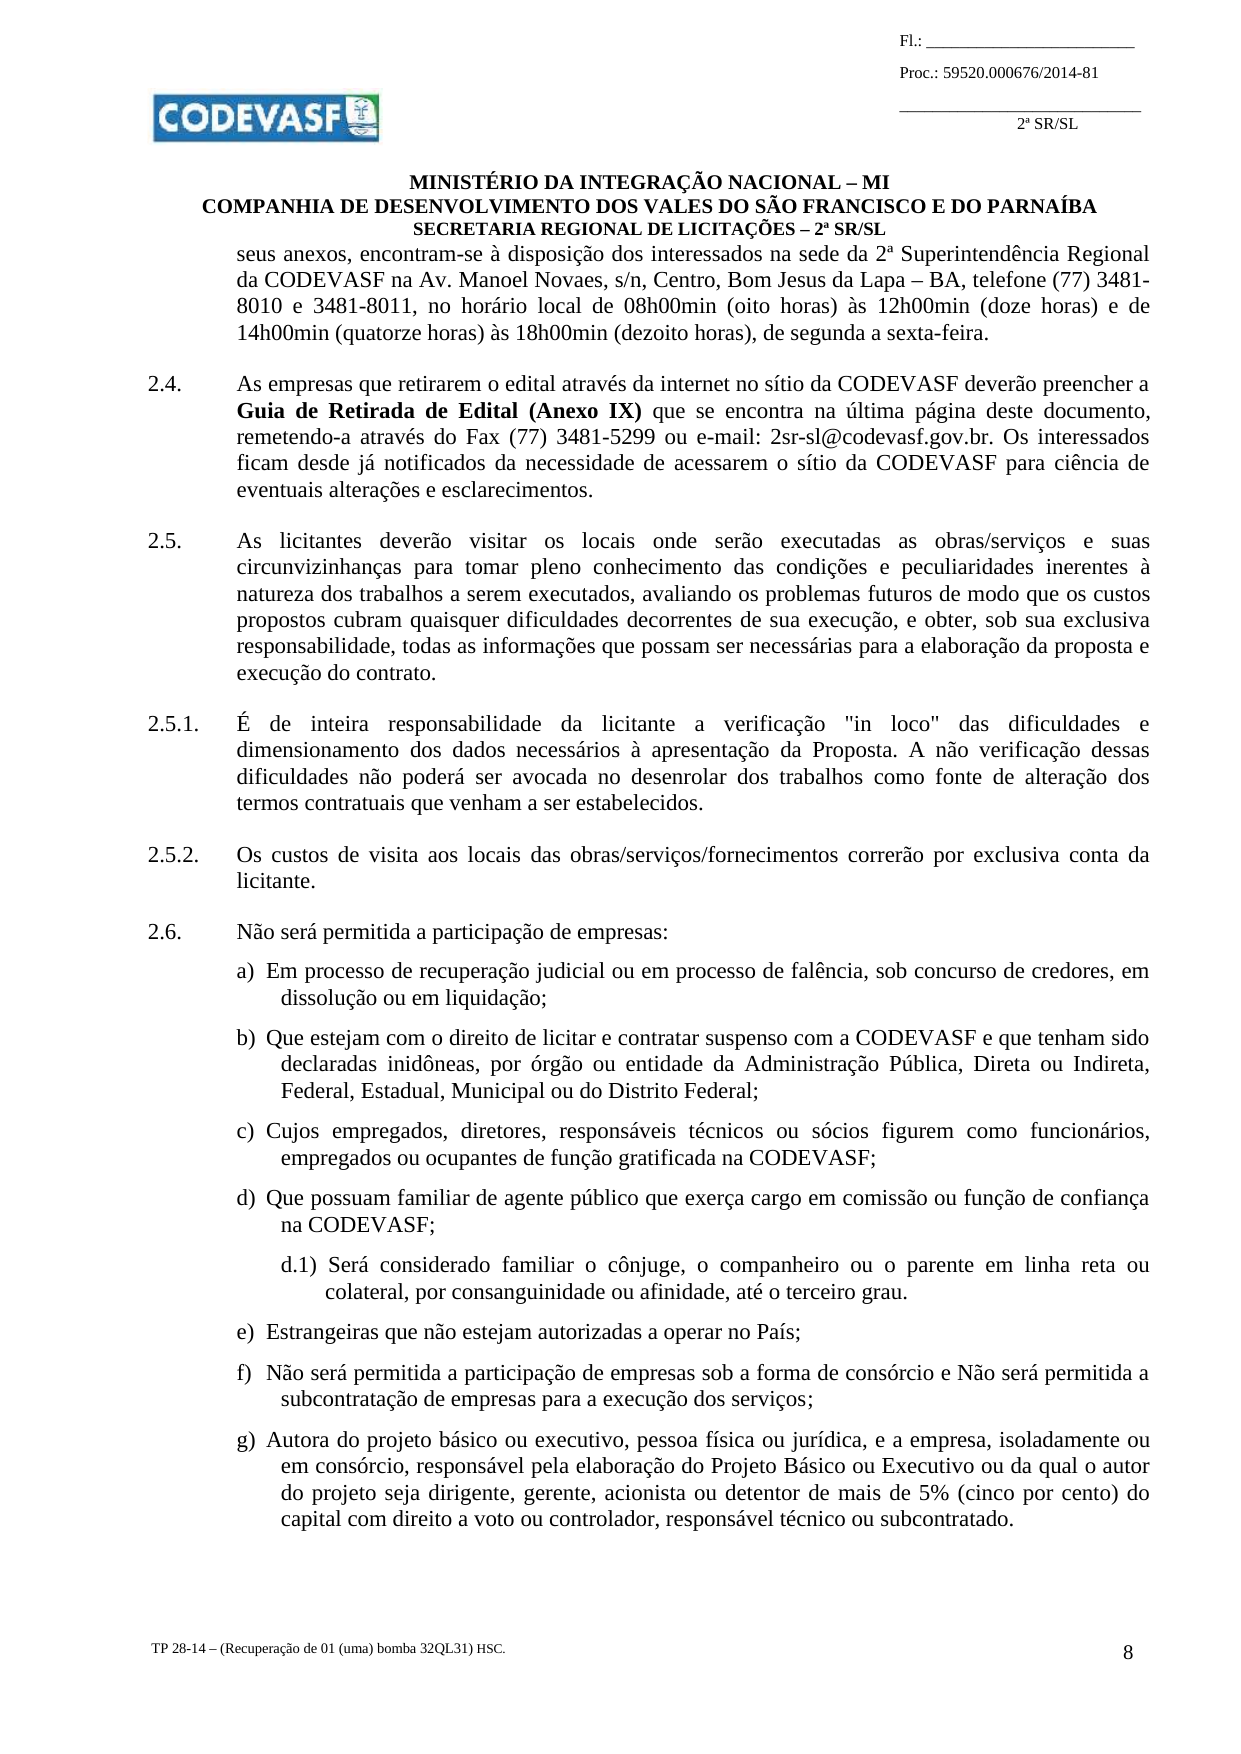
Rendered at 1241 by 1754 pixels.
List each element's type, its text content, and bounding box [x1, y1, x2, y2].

text d.1) Será considerado familiar o cônjuge, o companheiro ou o parente em linha reta ou colateral, por consanguinidade ou afinidade, até o terceiro grau. [281, 1251, 1152, 1304]
list Estrangeiras que não estejam autorizadas a operar no País; [236, 1318, 1152, 1345]
list As licitantes deverão visitar os locais onde serão executadas as obras/serviços e suas circunvizinhanças para tomar pleno conhecimento das condições e peculiaridades inerentes à natureza dos trabalhos a serem executados, avaliando os problemas futuros de modo que os custos propostos cubram quaisquer dificuldades decorrentes de sua execução, e obter, sob sua exclusiva responsabilidade, todas as informações que possam ser necessárias para a elaboração da proposta e execução do contrato. [148, 527, 1152, 685]
list É de inteira responsabilidade da licitante a verificação "in loco" das dificuldades e dimensionamento dos dados necessários à apresentação da Proposta. A não verificação dessas dificuldades não poderá ser avocada no desenrolar dos trabalhos como fonte de alteração dos termos contratuais que venham a ser estabelecidos. [148, 710, 1152, 816]
list Que possuam familiar de agente público que exerça cargo em comissão ou função de confiança na CODEVASF; [236, 1184, 1152, 1237]
list Autora do projeto básico ou executivo, pessoa física ou jurídica, e a empresa, isoladamente ou em consórcio, responsável pela elaboração do Projeto Básico ou Executivo ou da qual o autor do projeto seja dirigente, gerente, acionista ou detentor de mais de 5% (cinco por cento) do capital com direito a voto ou controlador, responsável técnico ou subcontratado. [236, 1426, 1152, 1531]
list Em processo de recuperação judicial ou em processo de falência, sob concurso de credores, em dissolução ou em liquidação; [236, 957, 1152, 1010]
list Os custos de visita aos locais das obras/serviços/fornecimentos correrão por exclusiva conta da licitante. [148, 841, 1152, 893]
picture [147, 88, 384, 147]
list Que estejam com o direito de licitar e contratar suspenso com a CODEVASF e que tenham sido declaradas inidôneas, por órgão ou entidade da Administração Pública, Direta ou Indireta, Federal, Estadual, Municipal ou do Distrito Federal; [236, 1024, 1152, 1103]
list Não será permitida a participação de empresas: [148, 918, 1152, 945]
list Cujos empregados, diretores, responsáveis técnicos ou sócios figurem como funcionários, empregados ou ocupantes de função gratificada na CODEVASF; [236, 1117, 1152, 1170]
list Não será permitida a participação de empresas sob a forma de consórcio e Não será permitida a subcontratação de empresas para a execução dos serviços; [236, 1359, 1152, 1412]
list As empresas que retirarem o edital através da internet no sítio da CODEVASF deverão preencher a Guia de Retirada de Edital (Anexo IX) que se encontra na última página deste documento, remetendo-a através do Fax (77) 3481-5299 ou e-mail: 2sr-sl@codevasf.gov.br. Os interessados ficam desde já notificados da necessidade de acessarem o sítio da CODEVASF para ciência de eventuais alterações e esclarecimentos. [148, 370, 1152, 502]
